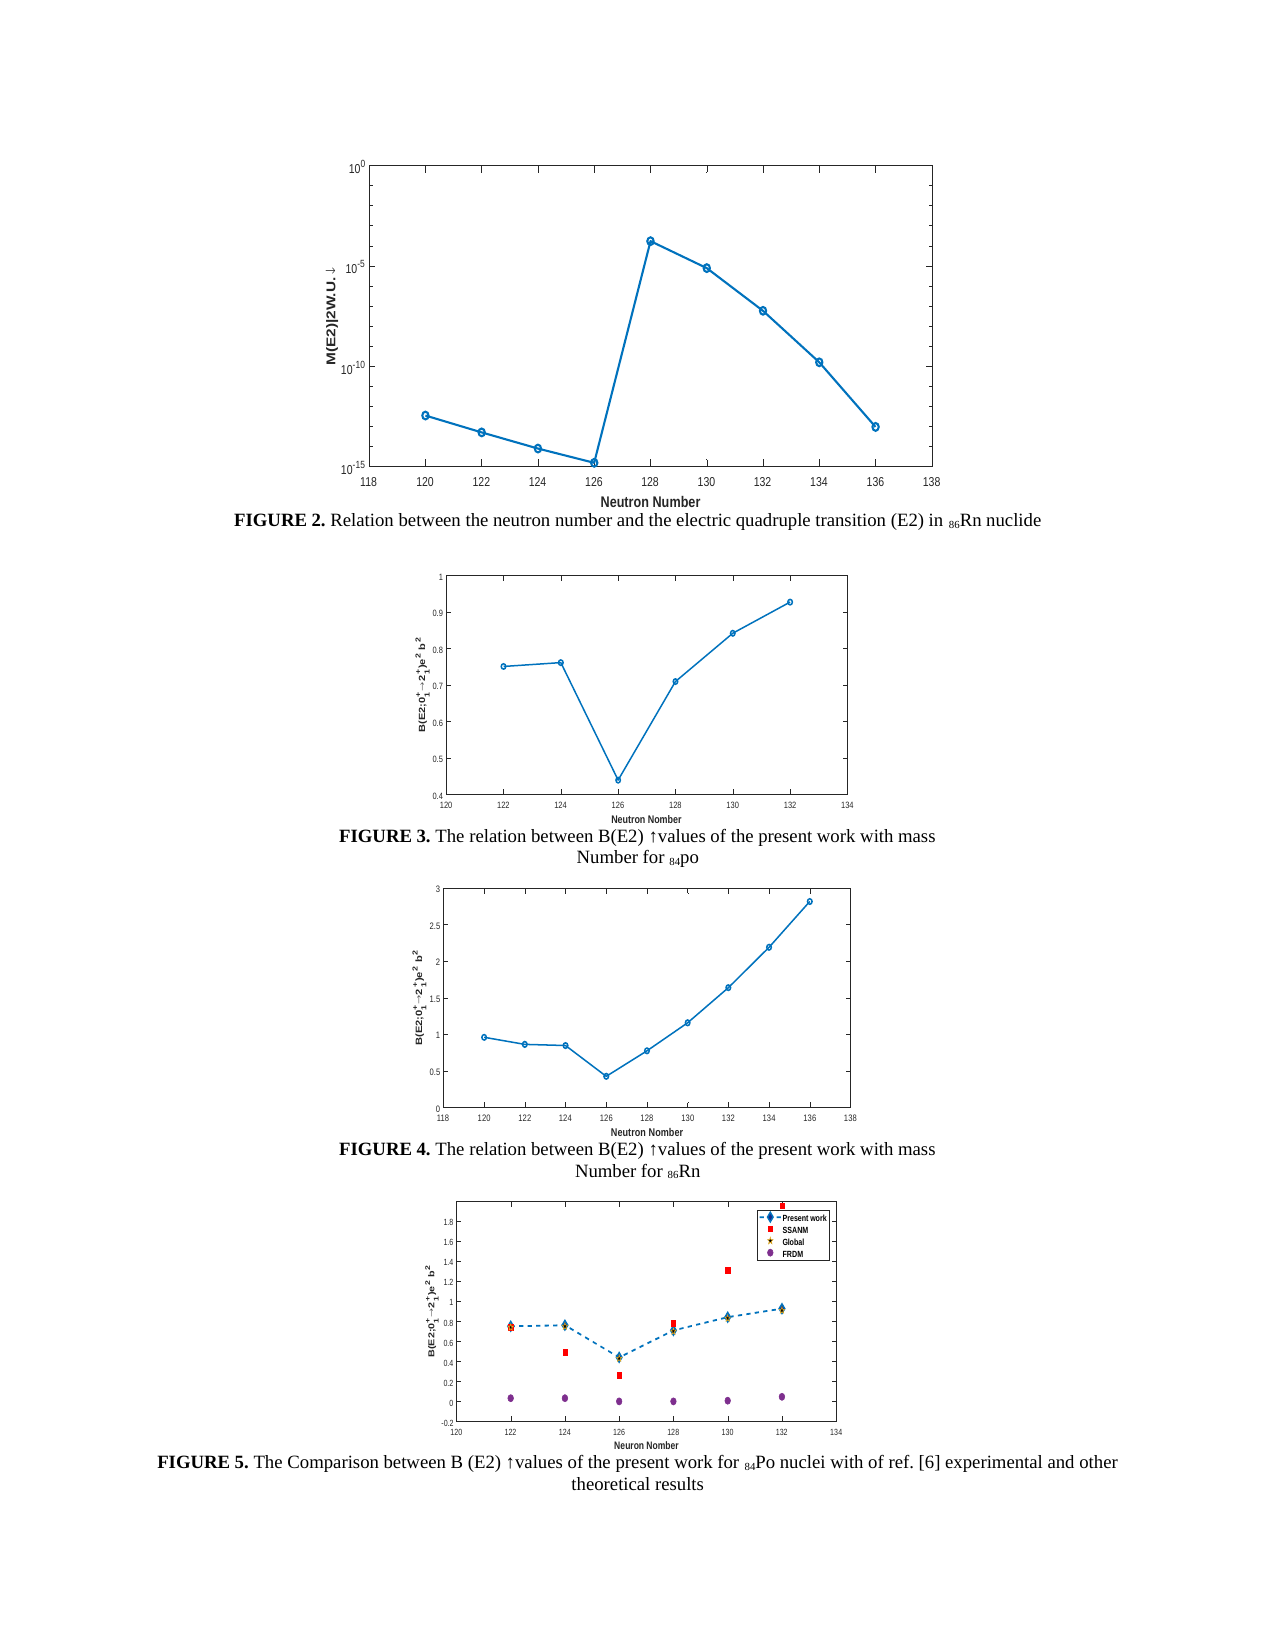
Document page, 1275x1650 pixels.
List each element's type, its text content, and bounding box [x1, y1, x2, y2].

text FIGURE 5. The Comparison between B (E2) ↑values of the present work for 84Po nuclei with of ref. [6] experimental and other theoretical results [150, 1451, 1125, 1494]
text FIGURE 2. Relation between the neutron number and the electric quadruple transition (E2) in 86Rn nuclide [150, 509, 1125, 531]
text FIGURE 4. The relation between B(E2) ↑values of the present work with mass [150, 1138, 1125, 1159]
text FIGURE 3. The relation between B(E2) ↑values of the present work with mass [150, 825, 1125, 846]
text Number for 84po [150, 846, 1125, 868]
text Number for 86Rn [150, 1159, 1125, 1181]
